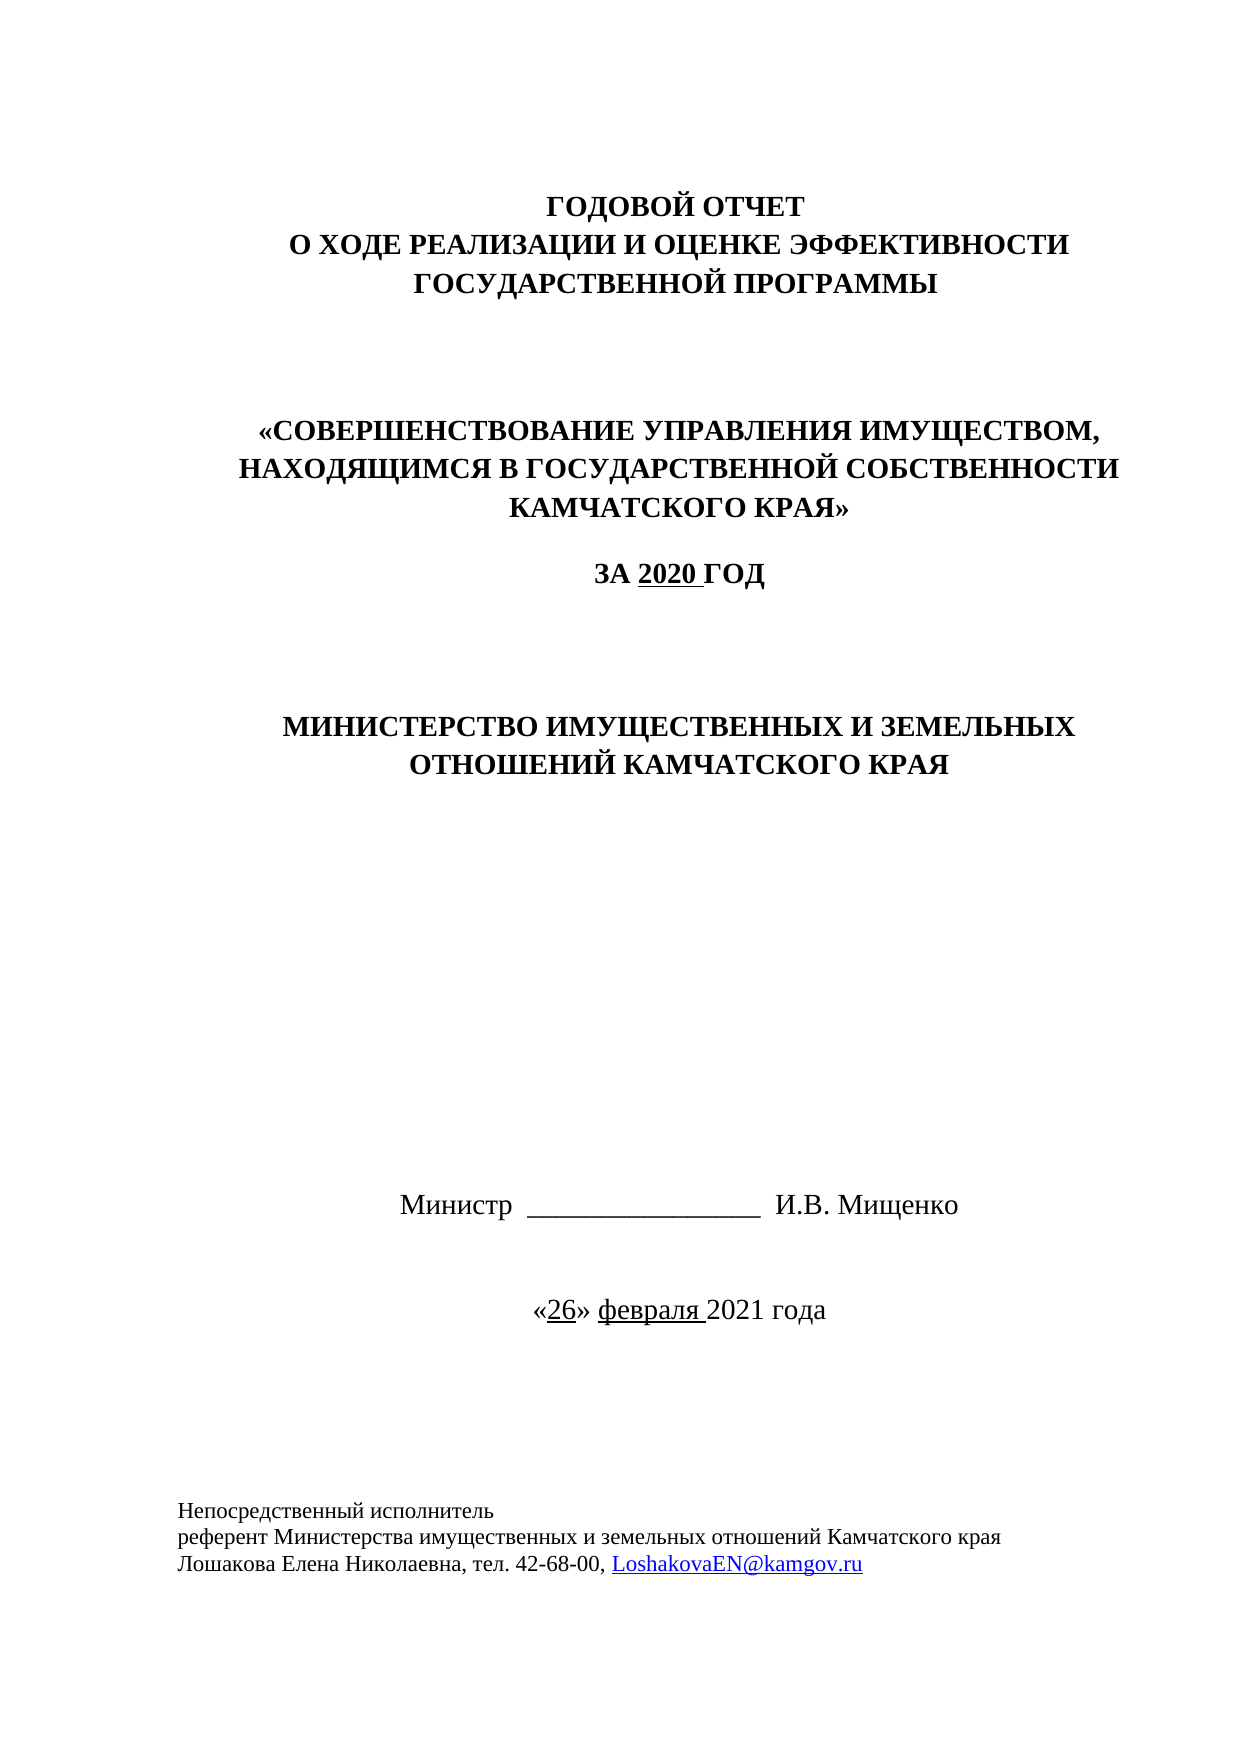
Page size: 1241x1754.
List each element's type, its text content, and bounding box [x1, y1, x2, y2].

text МИНИСТЕРСТВО ИМУЩЕСТВЕННЫХ И ЗЕМЕЛЬНЫХ ОТНОШЕНИЙ КАМЧАТСКОГО КРАЯ [177, 709, 1181, 781]
text «СОВЕРШЕНСТВОВАНИЕ УПРАВЛЕНИЯ ИМУЩЕСТВОМ, НАХОДЯЩИМСЯ В ГОСУДАРСТВЕННОЙ СОБСТВЕННОСТИ КАМЧАТСКОГО КРАЯ» [177, 413, 1181, 523]
text Непосредственный исполнитель референт Министерства имущественных и земельных отношений Камчатского края [177, 1497, 1181, 1549]
text Министр ________________ И.В. Мищенко [177, 1187, 1181, 1221]
text Лошакова Елена Николаевна, тел. 42-68-00, LoshakovaEN@kamgov.ru [177, 1549, 1181, 1576]
text «26» февраля 2021 года [177, 1292, 1181, 1326]
text ЗА 2020 ГОД [177, 557, 1181, 590]
text ГОДОВОЙ ОТЧЕТ О ХОДЕ РЕАЛИЗАЦИИ И ОЦЕНКЕ ЭФФЕКТИВНОСТИ ГОСУДАРСТВЕННОЙ ПРОГРАММЫ [177, 189, 1181, 332]
